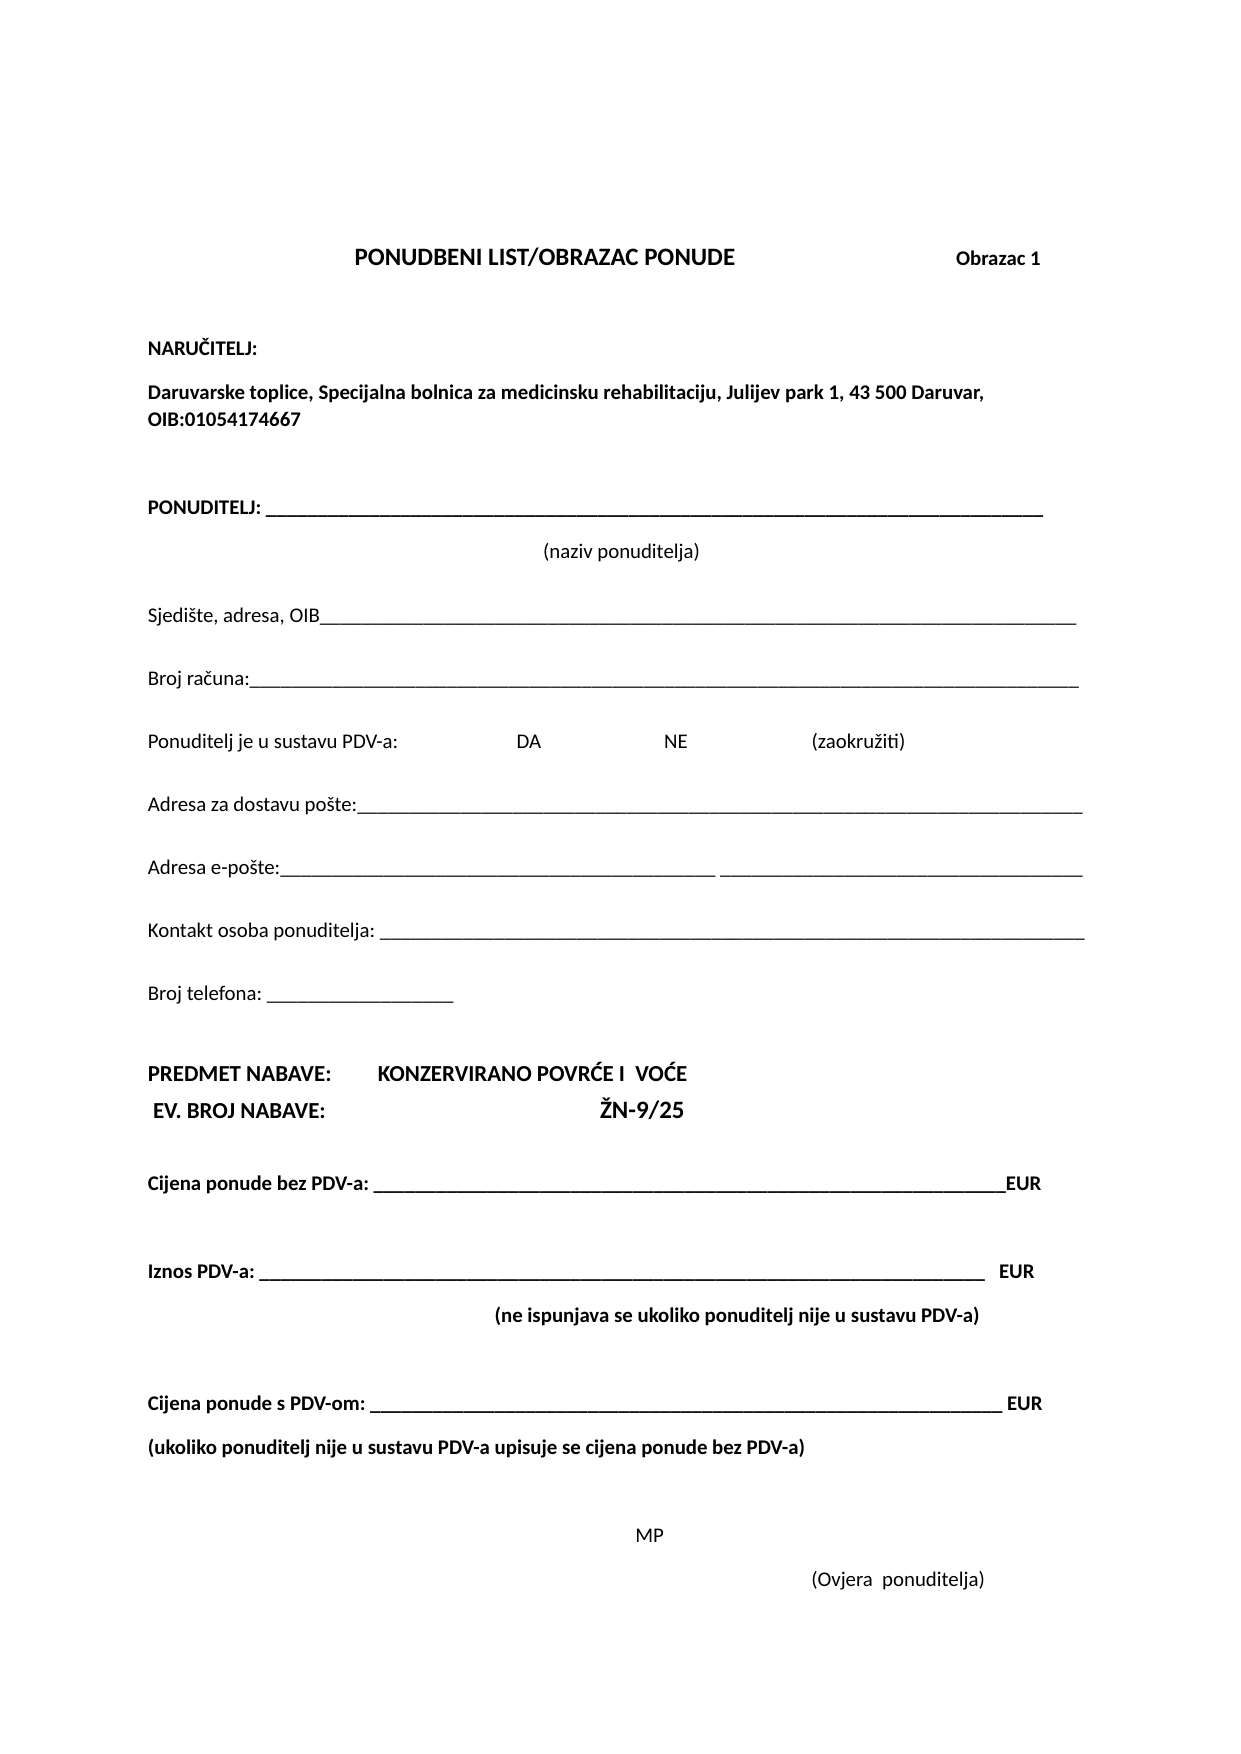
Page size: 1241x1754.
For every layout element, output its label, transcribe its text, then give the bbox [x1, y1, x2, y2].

text Adresa za dostavu pošte:______________________________________________________________________ [148, 791, 1095, 817]
text Kontakt osoba ponuditelja: ____________________________________________________________________ [148, 917, 1114, 943]
text Broj telefona: __________________ [148, 981, 1093, 1006]
text Daruvarske toplice, Specijalna bolnica za medicinsku rehabilitaciju, Julijev park 1, 43 500 Daruvar, OIB:01054174667 [148, 379, 1093, 432]
text (naziv ponuditelja) [148, 539, 1095, 564]
text (Ovjera ponuditelja) [148, 1567, 1093, 1592]
text PONUDITELJ: ___________________________________________________________________________ [148, 494, 1093, 520]
text Ponuditelj je u sustavu PDV-a: DA NE (zaokružiti) [148, 728, 1114, 753]
text PONUDBENI LIST/OBRAZAC PONUDE Obrazac 1 [148, 241, 1093, 272]
text NARUČITELJ: [148, 335, 1093, 360]
text Sjedište, adresa, OIB_________________________________________________________________________ [148, 602, 1095, 627]
text MP [148, 1522, 1058, 1548]
text EV. BROJ NABAVE: ŽN-9/25 [148, 1094, 1093, 1125]
text Cijena ponude s PDV-om: _____________________________________________________________ EUR [148, 1390, 1114, 1416]
text (ne ispunjava se ukoliko ponuditelj nije u sustavu PDV-a) [369, 1302, 1095, 1328]
text Adresa e-pošte:__________________________________________ ___________________________________ [148, 854, 1114, 880]
text PREDMET NABAVE: KONZERVIRANO POVRĆE I VOĆE [148, 1059, 1093, 1088]
text Cijena ponude bez PDV-a: _____________________________________________________________EUR [148, 1170, 1114, 1195]
text Iznos PDV-a: ______________________________________________________________________ EUR [148, 1258, 1095, 1283]
text (ukoliko ponuditelj nije u sustavu PDV-a upisuje se cijena ponude bez PDV-a) [148, 1434, 1095, 1460]
text Broj računa:________________________________________________________________________________ [148, 665, 1095, 690]
